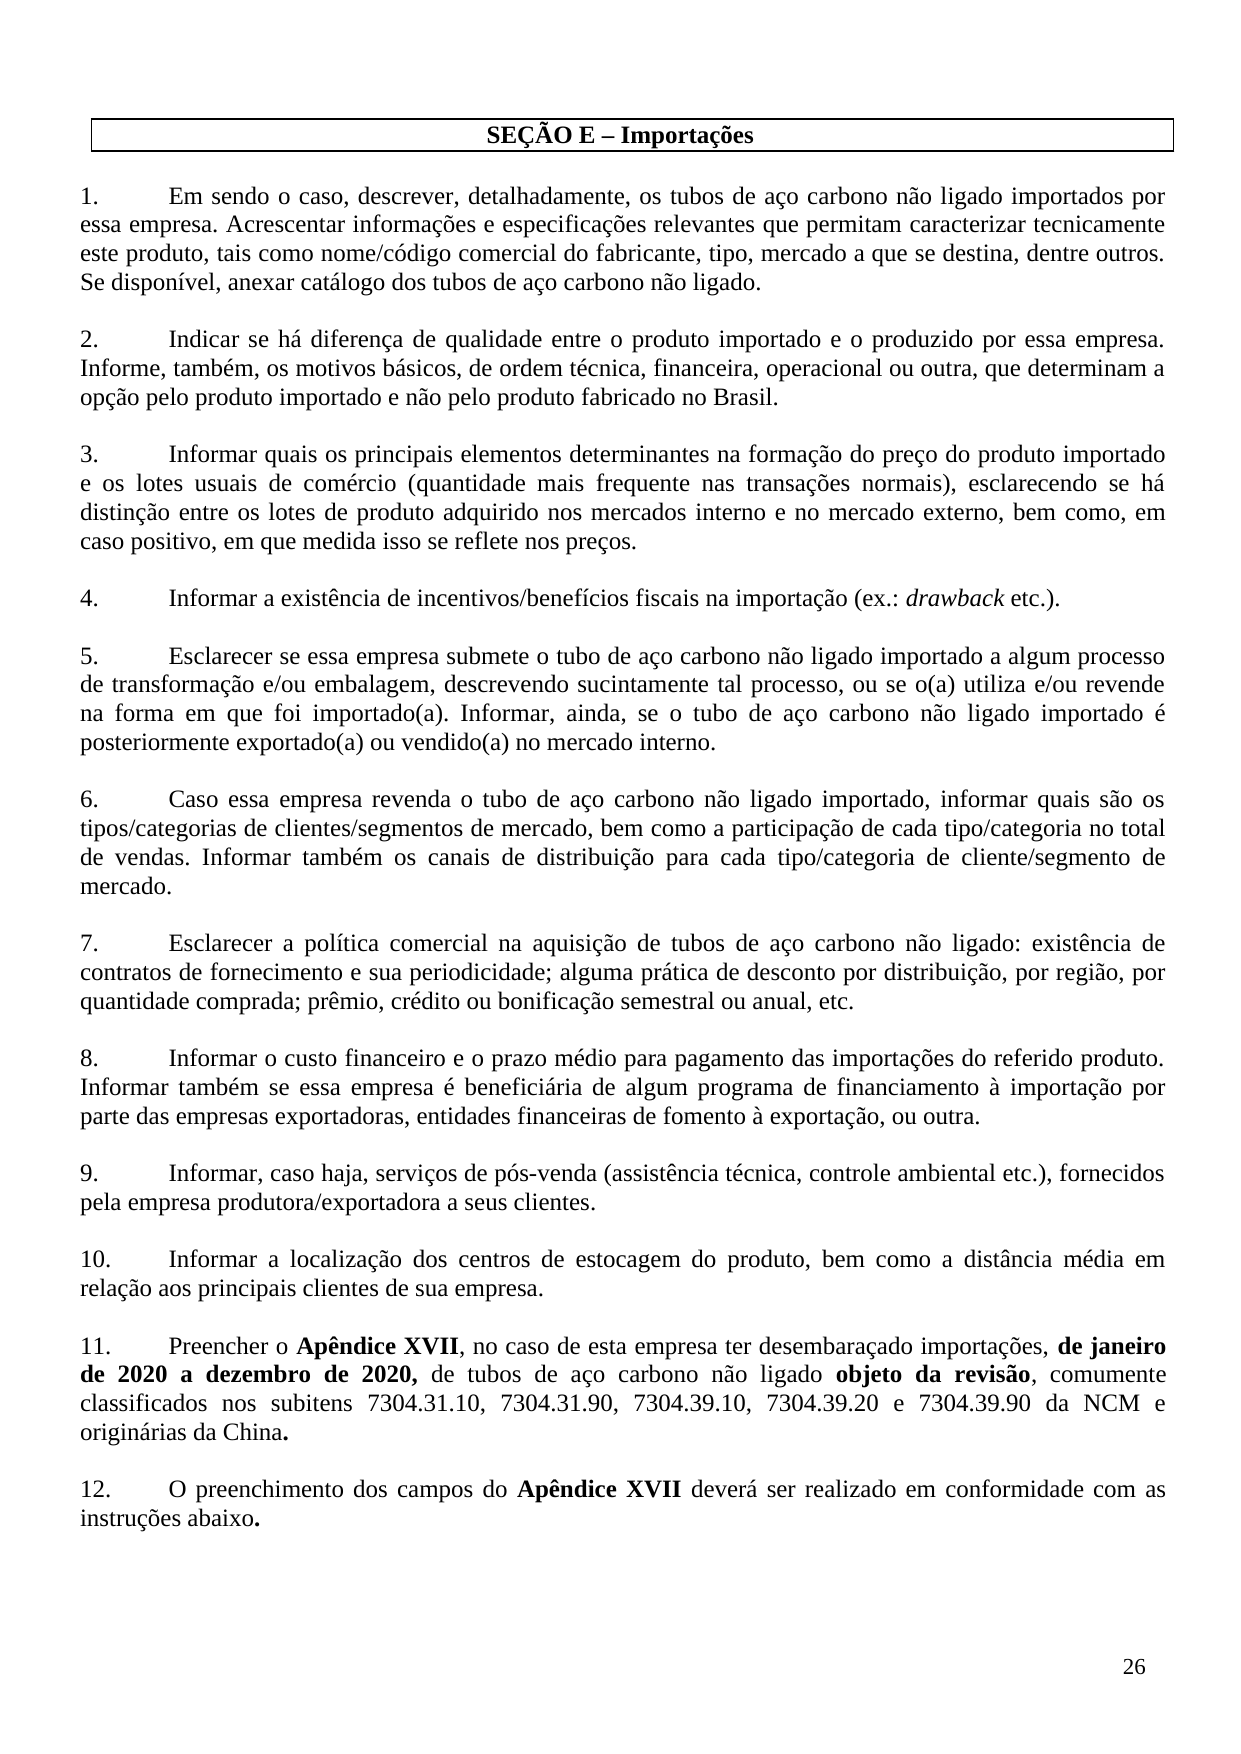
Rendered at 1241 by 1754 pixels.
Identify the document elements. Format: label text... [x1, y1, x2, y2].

text 10. Informar a localização dos centros de estocagem do produto, bem como a distância média em relação aos principais clientes de sua empresa. [80, 1244, 1166, 1302]
text 9. Informar, caso haja, serviços de pós-venda (assistência técnica, controle ambiental etc.), fornecidos pela empresa produtora/exportadora a seus clientes. [80, 1158, 1166, 1216]
text 2. Indicar se há diferença de qualidade entre o produto importado e o produzido por essa empresa. Informe, também, os motivos básicos, de ordem técnica, financeira, operacional ou outra, que determinam a opção pelo produto importado e não pelo produto fabricado no Brasil. [80, 324, 1166, 411]
text 6. Caso essa empresa revenda o tubo de aço carbono não ligado importado, informar quais são os tipos/categorias de clientes/segmentos de mercado, bem como a participação de cada tipo/categoria no total de vendas. Informar também os canais de distribuição para cada tipo/categoria de cliente/segmento de mercado. [80, 784, 1166, 899]
subtitle SEÇÃO E – Importações [92, 120, 1173, 150]
text 3. Informar quais os principais elementos determinantes na formação do preço do produto importado e os lotes usuais de comércio (quantidade mais frequente nas transações normais), esclarecendo se há distinção entre os lotes de produto adquirido nos mercados interno e no mercado externo, bem como, em caso positivo, em que medida isso se reflete nos preços. [80, 439, 1166, 554]
text 5. Esclarecer se essa empresa submete o tubo de aço carbono não ligado importado a algum processo de transformação e/ou embalagem, descrevendo sucintamente tal processo, ou se o(a) utiliza e/ou revende na forma em que foi importado(a). Informar, ainda, se o tubo de aço carbono não ligado importado é posteriormente exportado(a) ou vendido(a) no mercado interno. [80, 641, 1166, 756]
text 11. Preencher o Apêndice XVII, no caso de esta empresa ter desembaraçado importações, de janeiro de 2020 a dezembro de 2020, de tubos de aço carbono não ligado objeto da revisão, comumente classificados nos subitens 7304.31.10, 7304.31.90, 7304.39.10, 7304.39.20 e 7304.39.90 da NCM e originárias da China. [80, 1331, 1166, 1446]
text 12. O preenchimento dos campos do Apêndice XVII deverá ser realizado em conformidade com as instruções abaixo. [80, 1474, 1166, 1532]
text 4. Informar a existência de incentivos/benefícios fiscais na importação (ex.: drawback etc.). [80, 583, 1166, 612]
text 8. Informar o custo financeiro e o prazo médio para pagamento das importações do referido produto. Informar também se essa empresa é beneficiária de algum programa de financiamento à importação por parte das empresas exportadoras, entidades financeiras de fomento à exportação, ou outra. [80, 1043, 1166, 1129]
text 7. Esclarecer a política comercial na aquisição de tubos de aço carbono não ligado: existência de contratos de fornecimento e sua periodicidade; alguma prática de desconto por distribuição, por região, por quantidade comprada; prêmio, crédito ou bonificação semestral ou anual, etc. [80, 928, 1166, 1014]
text 1. Em sendo o caso, descrever, detalhadamente, os tubos de aço carbono não ligado importados por essa empresa. Acrescentar informações e especificações relevantes que permitam caracterizar tecnicamente este produto, tais como nome/código comercial do fabricante, tipo, mercado a que se destina, dentre outros. Se disponível, anexar catálogo dos tubos de aço carbono não ligado. [80, 181, 1166, 296]
